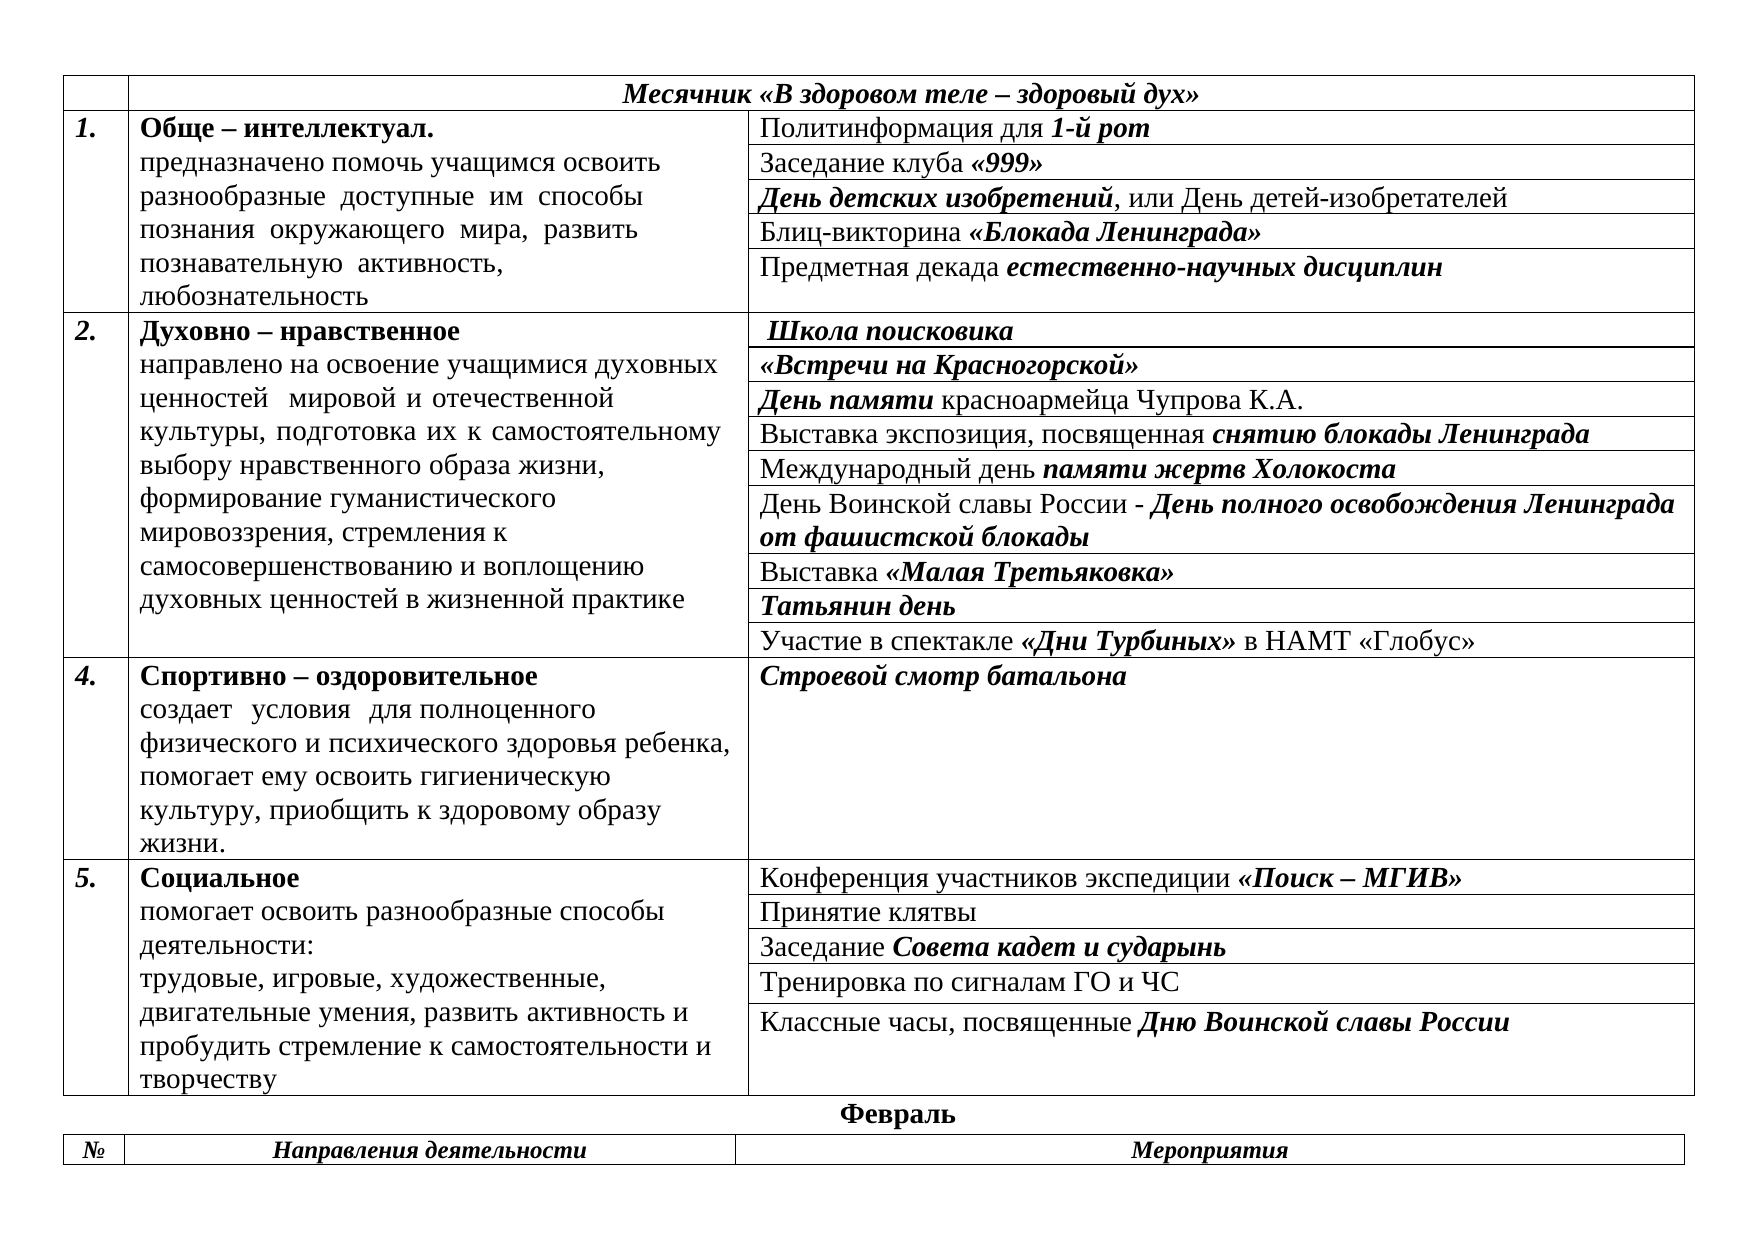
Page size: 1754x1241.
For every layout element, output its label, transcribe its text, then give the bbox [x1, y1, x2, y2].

table_cell Духовно – нравственное направлено на освоение учащимися духовных ценностей мировой и отечественной культуры, подготовка их к самостоятельному выбору нравственного образа жизни, формирование гуманистического мировоззрения, стремления к самосовершенствованию и воплощению духовных ценностей в жизненной практике [129, 313, 748, 657]
table_cell День памяти красноармейца Чупрова К.А. [749, 382, 1694, 416]
table_header Направления деятельности [125, 1135, 735, 1164]
text Февраль [116, 1096, 1679, 1129]
table_cell «Встречи на Красногорской» [749, 348, 1694, 381]
table_cell Блиц-викторина «Блокада Ленинграда» [749, 214, 1694, 248]
table_header № [64, 1135, 124, 1164]
table_cell День детских изобретений, или День детей-изобретателей [749, 180, 1694, 213]
table_cell Строевой смотр батальона [749, 658, 1694, 859]
table_cell 5. [64, 860, 128, 1095]
table_cell Спортивно – оздоровительное создает условия для полноценного физического и психического здоровья ребенка, помогает ему освоить гигиеническую культуру, приобщить к здоровому образу жизни. [129, 658, 748, 859]
table_cell Татьянин день [749, 589, 1694, 622]
table_cell 2. [64, 313, 128, 657]
table_cell Выставка экспозиция, посвященная снятию блокады Ленинграда [749, 417, 1694, 450]
table_cell Предметная декада естественно-научных дисциплин [749, 249, 1694, 312]
table_cell Социальное помогает освоить разнообразные способы деятельности: трудовые, игровые, художественные, двигательные умения, развить активность и пробудить стремление к самостоятельности и творчеству [129, 860, 748, 1095]
table_cell Заседание клуба «999» [749, 145, 1694, 179]
table_cell Школа поисковика [749, 313, 1694, 346]
table_cell Заседание Совета кадет и сударынь [749, 929, 1694, 963]
table_cell 1. [64, 111, 128, 312]
table_cell День Воинской славы России - День полного освобождения Ленинграда от фашистской блокады [749, 486, 1694, 553]
table_cell Тренировка по сигналам ГО и ЧС [749, 964, 1694, 1003]
table_cell 4. [64, 658, 128, 859]
table_cell Классные часы, посвященные Дню Воинской славы России [749, 1004, 1694, 1095]
table_cell Участие в спектакле «Дни Турбиных» в НАМТ «Глобус» [749, 623, 1694, 657]
table_cell Обще – интеллектуал. предназначено помочь учащимся освоить разнообразные доступные им способы познания окружающего мира, развить познавательную активность, любознательность [129, 111, 748, 312]
table_cell Международный день памяти жертв Холокоста [749, 451, 1694, 485]
table_cell Месячник «В здоровом теле – здоровый дух» [129, 76, 1694, 109]
table_cell Конференция участников экспедиции «Поиск – МГИВ» [749, 860, 1694, 893]
table_cell [64, 76, 128, 109]
table_header Мероприятия [736, 1135, 1684, 1164]
table_cell Принятие клятвы [749, 895, 1694, 928]
table_cell Политинформация для 1-й рот [749, 111, 1694, 144]
table_cell Выставка «Малая Третьяковка» [749, 554, 1694, 587]
